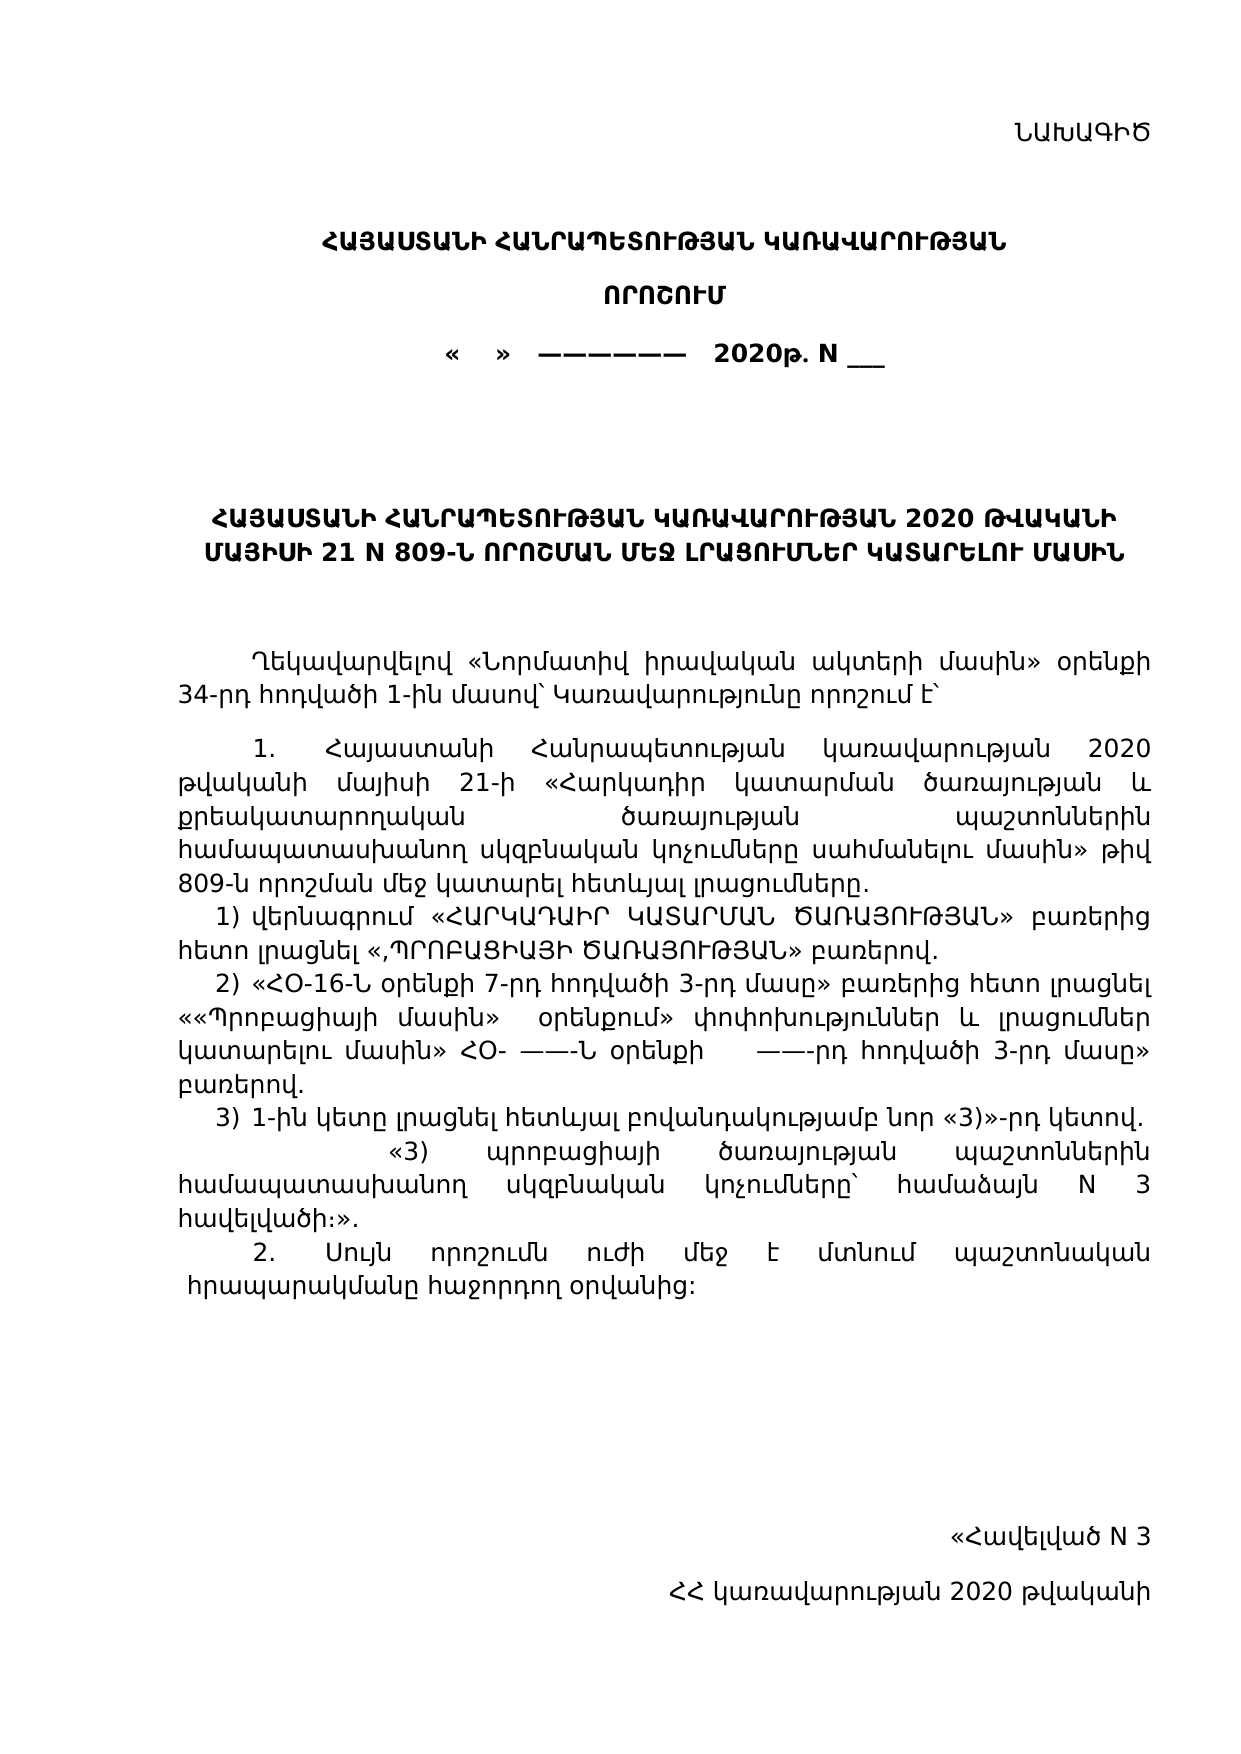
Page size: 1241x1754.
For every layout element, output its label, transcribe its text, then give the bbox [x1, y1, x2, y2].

list վերնագրում «ՀԱՐԿԱԴԱԻՐ ԿԱՏԱՐՄԱՆ ԾԱՌԱՅՈՒԹՅԱՆ» բառերից հետո լրացնել «,ՊՐՈԲԱՑԻԱՅԻ ԾԱՌԱՅՈՒԹՅԱՆ» բառերով․ [177, 902, 1152, 965]
text «Հավելված N 3 [177, 1522, 1152, 1551]
text ՀՀ կառավարության 2020 թվականի [177, 1577, 1152, 1606]
text ՀԱՅԱՍՏԱՆԻ ՀԱՆՐԱՊԵՏՈՒԹՅԱՆ ԿԱՌԱՎԱՐՈՒԹՅԱՆ 2020 ԹՎԱԿԱՆԻ ՄԱՅԻՍԻ 21 N 809-Ն ՈՐՈՇՄԱՆ ՄԵՋ ԼՐԱՑՈՒՄՆԵՐ ԿԱՏԱՐԵԼՈՒ ՄԱՍԻՆ [177, 504, 1152, 567]
list 1-ին կետը լրացնել հետևյալ բովանդակությամբ նոր «3)»-րդ կետով․ [177, 1103, 1152, 1133]
list Հայաստանի Հանրապետության կառավարության 2020 թվականի մայիսի 21-ի «Հարկադիր կատարման ծառայության և քրեակատարողական ծառայության պաշտոններին համապատասխանող սկզբնական կոչումները սահմանելու մասին» թիվ 809-ն որոշման մեջ կատարել հետևյալ լրացումները․ [177, 734, 1152, 898]
text Ղեկավարվելով «Նորմատիվ իրավական ակտերի մասին» օրենքի 34-րդ հոդվածի 1-ին մասով՝ Կառավարությունը որոշում է՝ [177, 647, 1152, 709]
text « » —————— 2020թ. N ___ [177, 336, 1152, 370]
list Սույն որոշումն ուժի մեջ է մտնում պաշտոնական հրապարակմանը հաջորդող օրվանից: [187, 1238, 1152, 1300]
text ՀԱՅԱՍՏԱՆԻ ՀԱՆՐԱՊԵՏՈՒԹՅԱՆ ԿԱՌԱՎԱՐՈՒԹՅԱՆ [177, 227, 1152, 256]
text ՈՐՈՇՈՒՄ [177, 281, 1152, 310]
text ՆԱԽԱԳԻԾ [177, 118, 1152, 147]
text «3) պրոբացիայի ծառայության պաշտոններին համապատասխանող սկզբնական կոչումները՝ համաձայն N 3 հավելվածի։»․ [177, 1137, 1152, 1233]
list «ՀՕ-16-Ն օրենքի 7-րդ հոդվածի 3-րդ մասը» բառերից հետո լրացնել ««Պրոբացիայի մասին» օրենքում» փոփոխություններ և լրացումներ կատարելու մասին» ՀՕ- ——-Ն օրենքի ——-րդ հոդվածի 3-րդ մասը» բառերով. [177, 969, 1152, 1099]
